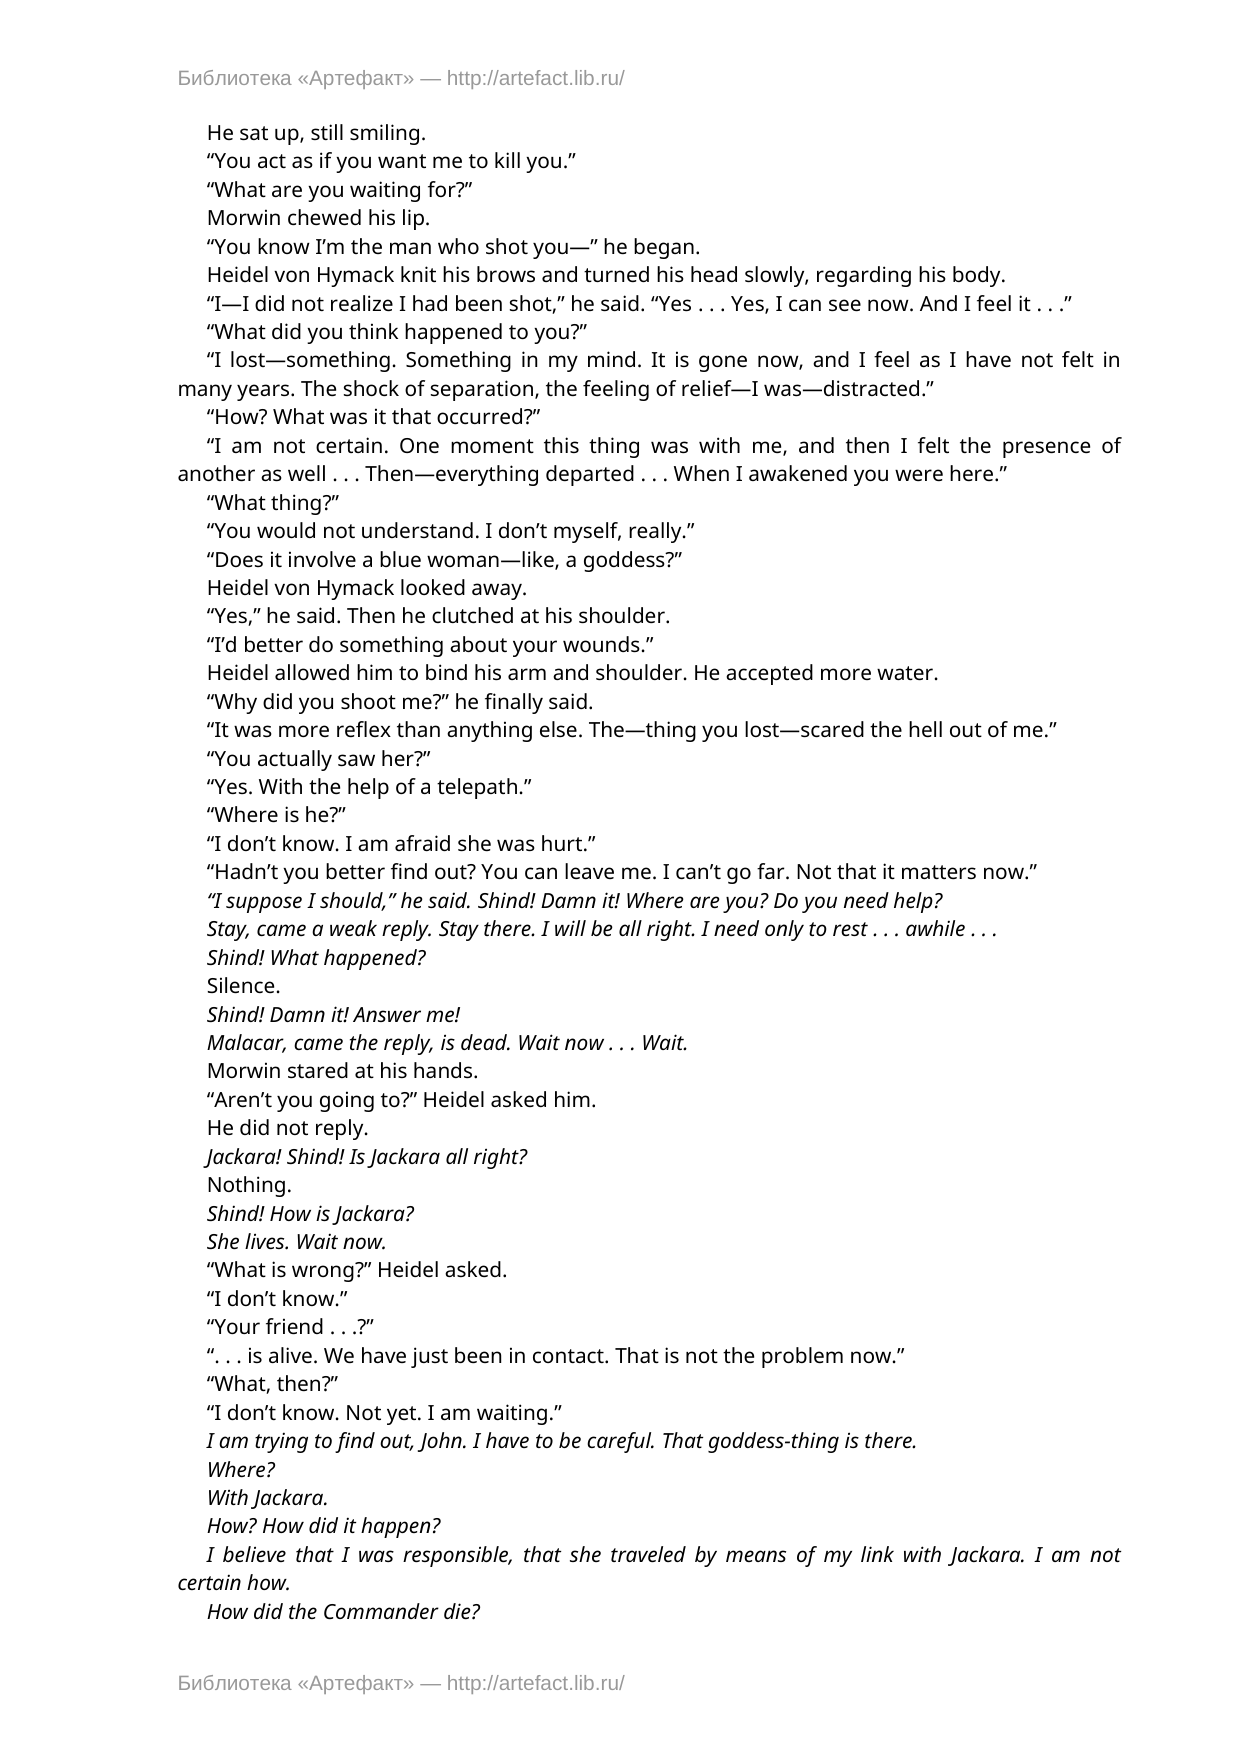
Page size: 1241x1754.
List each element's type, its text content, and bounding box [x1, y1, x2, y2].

text “I―I did not realize I had been shot,” he said. “Yes . . . Yes, I can see now. And I feel it . . .” [177, 289, 1122, 317]
text Stay, came a weak reply. Stay there. I will be all right. I need only to rest . . . awhile . . . [177, 914, 1122, 943]
text “I suppose I should,” he said. Shind! Damn it! Where are you? Do you need help? [177, 886, 1122, 914]
text “What, then?” [177, 1369, 1122, 1398]
text “What are you waiting for?” [177, 175, 1122, 203]
text Shind! What happened? [177, 943, 1122, 971]
text “Hadn’t you better find out? You can leave me. I can’t go far. Not that it matters now.” [177, 857, 1122, 886]
text “I don’t know.” [177, 1284, 1122, 1312]
text I believe that I was responsible, that she traveled by means of my link with Jackara. I am not certain how. [177, 1540, 1122, 1597]
text She lives. Wait now. [177, 1227, 1122, 1256]
text With Jackara. [177, 1483, 1122, 1512]
text “Where is he?” [177, 801, 1122, 829]
text How? How did it happen? [177, 1512, 1122, 1540]
text “Does it involve a blue woman―like, a goddess?” [177, 545, 1122, 573]
text Silence. [177, 971, 1122, 1000]
text “You know I’m the man who shot you—” he began. [177, 232, 1122, 260]
text “What thing?” [177, 488, 1122, 516]
text “I don’t know. I am afraid she was hurt.” [177, 829, 1122, 857]
text “It was more reflex than anything else. The―thing you lost―scared the hell out of me.” [177, 715, 1122, 744]
text Heidel allowed him to bind his arm and shoulder. He accepted more water. [177, 658, 1122, 687]
text Shind! Damn it! Answer me! [177, 1000, 1122, 1028]
text Heidel von Hymack looked away. [177, 573, 1122, 602]
text “. . . is alive. We have just been in contact. That is not the problem now.” [177, 1341, 1122, 1369]
text “You actually saw her?” [177, 744, 1122, 772]
text “Aren’t you going to?” Heidel asked him. [177, 1085, 1122, 1113]
text “You would not understand. I don’t myself, really.” [177, 516, 1122, 545]
text “I don’t know. Not yet. I am waiting.” [177, 1398, 1122, 1426]
text “Your friend . . .?” [177, 1312, 1122, 1341]
text Malacar, came the reply, is dead. Wait now . . . Wait. [177, 1028, 1122, 1057]
text “How? What was it that occurred?” [177, 402, 1122, 431]
text He did not reply. [177, 1113, 1122, 1142]
text “You act as if you want me to kill you.” [177, 147, 1122, 175]
text Morwin stared at his hands. [177, 1057, 1122, 1085]
text “I lost―something. Something in my mind. It is gone now, and I feel as I have not felt in many years. The shock of separation, the feeling of relief—I was―distracted.” [177, 346, 1122, 402]
text Jackara! Shind! Is Jackara all right? [177, 1142, 1122, 1170]
text “What did you think happened to you?” [177, 317, 1122, 346]
text Morwin chewed his lip. [177, 203, 1122, 232]
text “What is wrong?” Heidel asked. [177, 1256, 1122, 1284]
text “Yes. With the help of a telepath.” [177, 772, 1122, 801]
text Nothing. [177, 1170, 1122, 1199]
text “I am not certain. One moment this thing was with me, and then I felt the presence of another as well . . . Then—everything departed . . . When I awakened you were here.” [177, 431, 1122, 488]
text “Yes,” he said. Then he clutched at his shoulder. [177, 602, 1122, 630]
text He sat up, still smiling. [177, 118, 1122, 147]
text Where? [177, 1455, 1122, 1483]
text Shind! How is Jackara? [177, 1199, 1122, 1227]
text How did the Commander die? [177, 1597, 1122, 1625]
text I am trying to find out, John. I have to be careful. That goddess-thing is there. [177, 1426, 1122, 1455]
text “I’d better do something about your wounds.” [177, 630, 1122, 658]
text “Why did you shoot me?” he finally said. [177, 687, 1122, 715]
text Heidel von Hymack knit his brows and turned his head slowly, regarding his body. [177, 260, 1122, 289]
